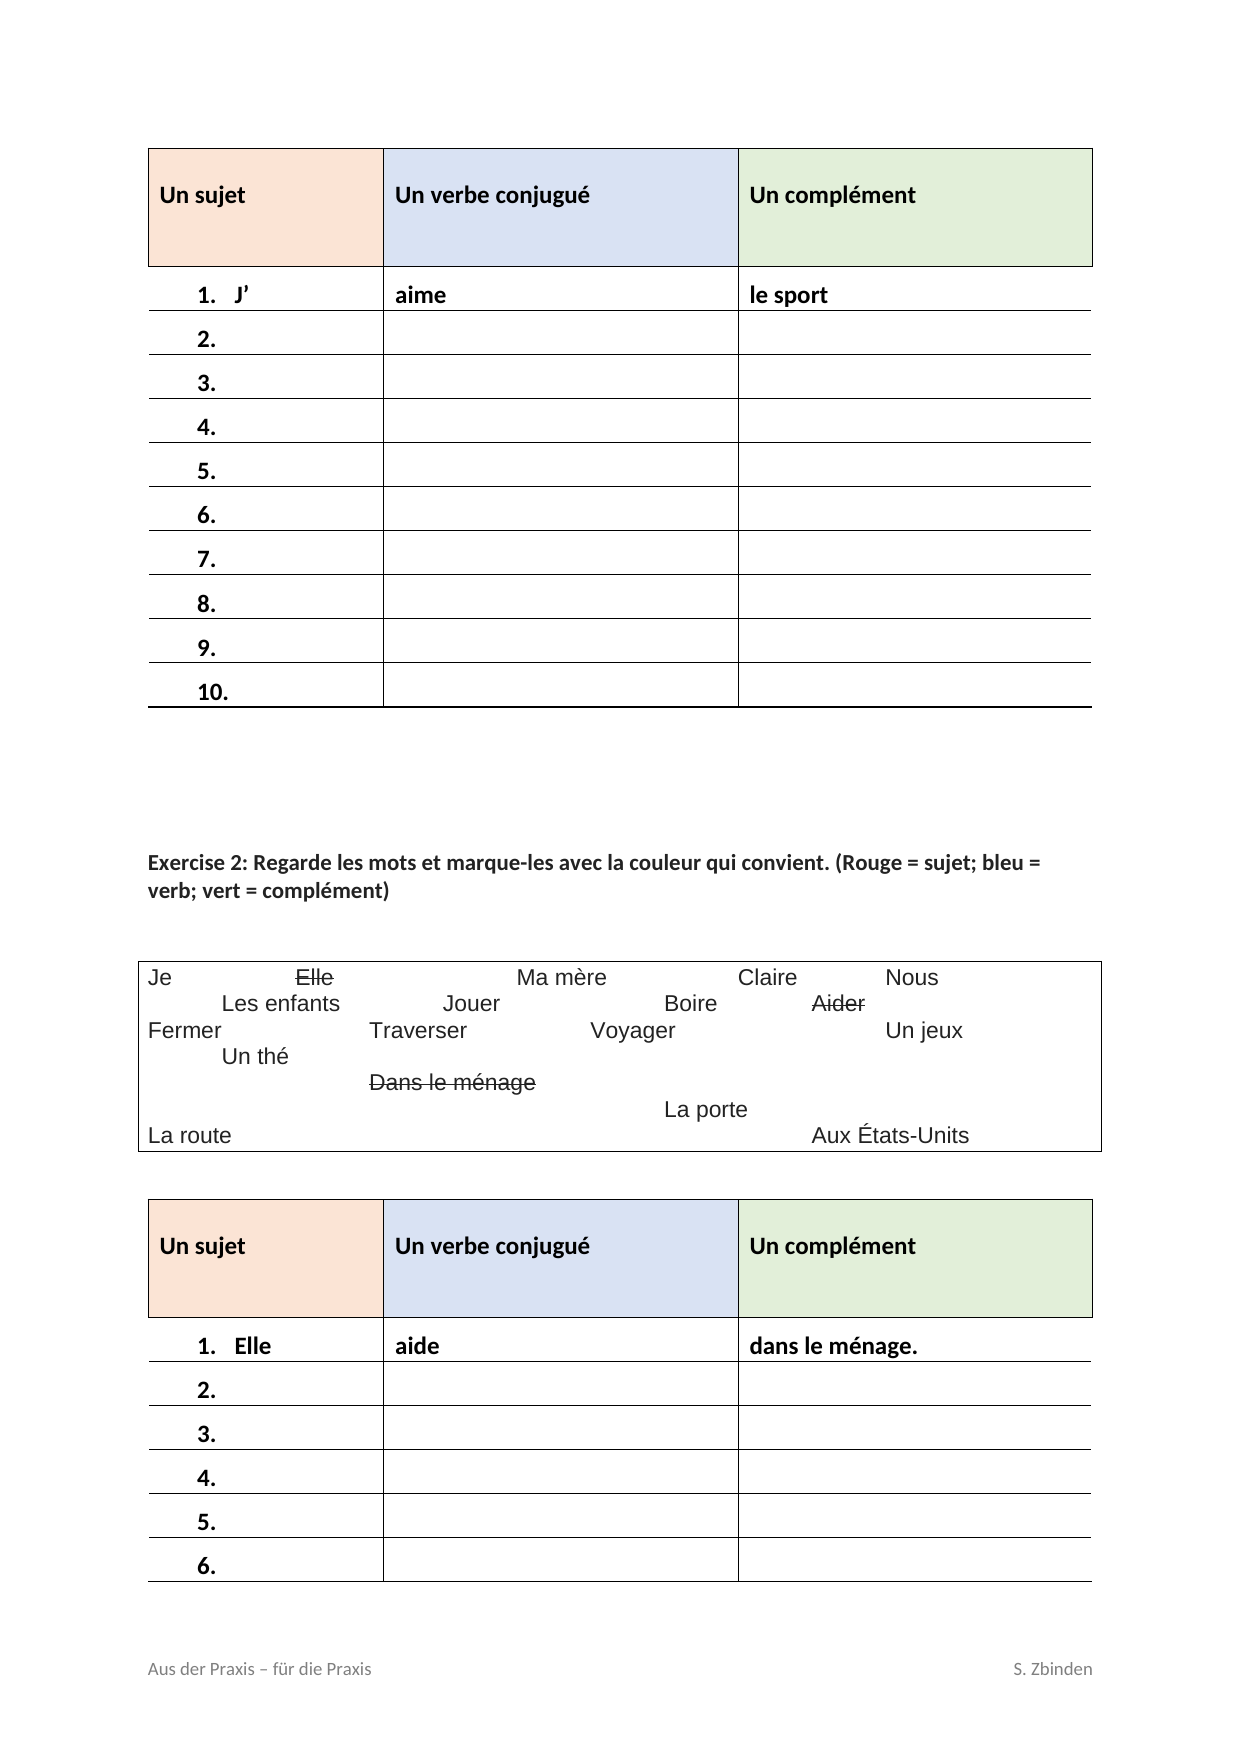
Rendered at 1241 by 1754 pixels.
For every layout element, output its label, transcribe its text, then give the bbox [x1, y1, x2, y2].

table_cell [148, 530, 383, 574]
table_cell [148, 574, 383, 618]
table_cell [384, 443, 738, 486]
table_cell [148, 398, 383, 442]
table_cell [739, 398, 1092, 442]
table_cell [384, 1494, 738, 1537]
table_cell [739, 310, 1092, 354]
table_cell Elle [148, 1318, 383, 1361]
table_cell [384, 1450, 738, 1493]
table_cell [739, 354, 1092, 398]
table_cell [739, 618, 1092, 662]
table_cell [148, 662, 383, 706]
table_cell aime [384, 267, 738, 310]
table_cell [384, 575, 738, 618]
table_cell [739, 486, 1092, 530]
table_cell le sport [739, 267, 1092, 310]
text Un thé [148, 1043, 1093, 1069]
table_header Un verbe conjugué [384, 149, 738, 266]
table_cell [739, 1361, 1092, 1405]
table_cell [148, 486, 383, 530]
table_cell [384, 399, 738, 442]
table_cell [148, 618, 383, 662]
table_cell [384, 355, 738, 398]
table_cell [739, 1449, 1092, 1493]
table_header Un sujet [149, 149, 383, 266]
table_cell [739, 1537, 1092, 1581]
table_cell [148, 1361, 383, 1405]
table_cell [148, 354, 383, 398]
text Dans le ménage [148, 1069, 1093, 1096]
table_cell [739, 1493, 1092, 1537]
table_cell [148, 1493, 383, 1537]
table_header Un verbe conjugué [384, 1200, 738, 1317]
table_header Un complément [739, 1200, 1092, 1317]
table_header Un sujet [149, 1200, 383, 1317]
table_cell aide [384, 1318, 738, 1361]
table_header Un complément [739, 149, 1092, 266]
text La porte [148, 1096, 1093, 1119]
table_cell [384, 1362, 738, 1405]
table_cell J’ [148, 267, 383, 310]
table_cell [148, 1449, 383, 1493]
table_cell [148, 442, 383, 486]
table_cell [739, 442, 1092, 486]
text Fermer Traverser Voyager Un jeux [148, 1017, 1093, 1043]
text Exercise 2: Regarde les mots et marque-les avec la couleur qui convient. (Rouge = sujet; bleu = verb; vert = complément) [148, 848, 1093, 904]
table_cell [148, 1537, 383, 1581]
text Les enfants Jouer Boire Aider [148, 990, 1093, 1017]
table_cell [148, 310, 383, 354]
table_cell [384, 1538, 738, 1581]
table_cell [384, 531, 738, 574]
table_cell [384, 1406, 738, 1449]
table_cell [148, 1405, 383, 1449]
text Je Elle Ma mère Claire Nous [139, 962, 1101, 990]
table_cell [739, 662, 1092, 706]
table_cell [739, 530, 1092, 574]
table_cell [384, 663, 738, 706]
table_cell [739, 574, 1092, 618]
text La route Aux États-Units [139, 1119, 1101, 1151]
table_cell [739, 1405, 1092, 1449]
table_cell [384, 487, 738, 530]
table_cell dans le ménage. [739, 1318, 1092, 1361]
table_cell [384, 619, 738, 662]
table_cell [384, 311, 738, 354]
